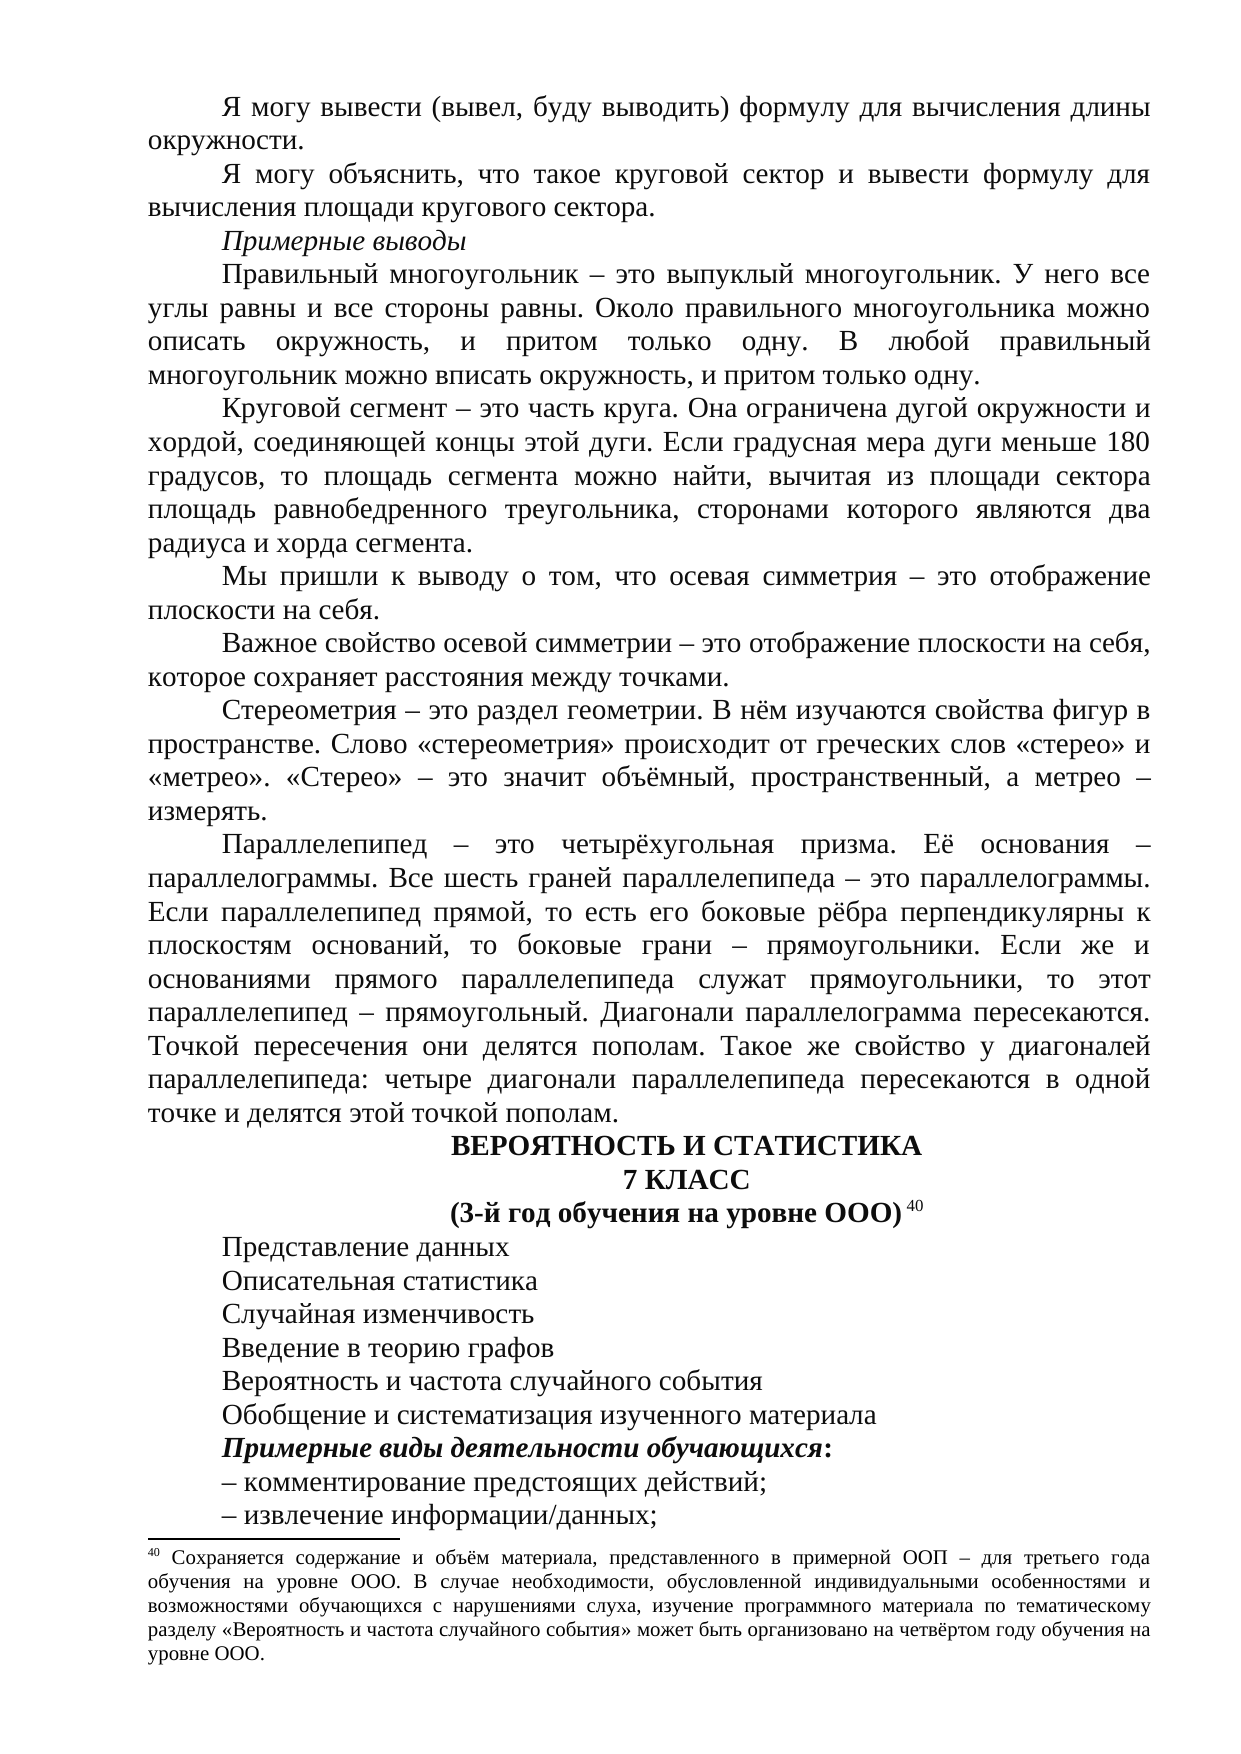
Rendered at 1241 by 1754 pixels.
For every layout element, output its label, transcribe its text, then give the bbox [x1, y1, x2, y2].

text Круговой сегмент – это часть круга. Она ограничена дугой окружности и хордой, соединяющей концы этой дуги. Если градусная мера дуги меньше 180 градусов, то площадь сегмента можно найти, вычитая из площади сектора площадь равнобедренного треугольника, сторонами которого являются два радиуса и хорда сегмента. [148, 391, 1152, 558]
text Параллелепипед – это четырёхугольная призма. Её основания – параллелограммы. Все шесть граней параллелепипеда – это параллелограммы. Если параллелепипед прямой, то есть его боковые рёбра перпендикулярны к плоскостям оснований, то боковые грани – прямоугольники. Если же и основаниями прямого параллелепипеда служат прямоугольники, то этот параллелепипед – прямоугольный. Диагонали параллелограмма пересекаются. Точкой пересечения они делятся пополам. Такое же свойство у диагоналей параллелепипеда: четыре диагонали параллелепипеда пересекаются в одной точке и делятся этой точкой пополам. [148, 827, 1152, 1128]
text Я могу вывести (вывел, буду выводить) формулу для вычисления длины окружности. [148, 89, 1152, 156]
text 7 КЛАСС [148, 1162, 1152, 1196]
text ВЕРОЯТНОСТЬ И СТАТИСТИКА [148, 1128, 1152, 1162]
text (3-й год обучения на уровне ООО) [148, 1196, 1152, 1229]
text Мы пришли к выводу о том, что осевая симметрия – это отображение плоскости на себя. [148, 558, 1152, 625]
text Обобщение и систематизация изученного материала [148, 1397, 1152, 1430]
text Правильный многоугольник – это выпуклый многоугольник. У него все углы равны и все стороны равны. Около правильного многоугольника можно описать окружность, и притом только одну. В любой правильный многоугольник можно вписать окружность, и притом только одну. [148, 256, 1152, 391]
text Примерные выводы [148, 223, 1152, 256]
text Вероятность и частота случайного события [148, 1363, 1152, 1397]
text Важное свойство осевой симметрии – это отображение плоскости на себя, которое сохраняет расстояния между точками. [148, 625, 1152, 692]
text Случайная изменчивость [148, 1296, 1152, 1330]
text Представление данных [148, 1229, 1152, 1263]
text Стереометрия – это раздел геометрии. В нём изучаются свойства фигур в пространстве. Слово «стереометрия» происходит от греческих слов «стерео» и «метрео». «Стерео» – это значит объёмный, пространственный, а метрео – измерять. [148, 692, 1152, 827]
text – комментирование предстоящих действий; [148, 1464, 1152, 1497]
text Я могу объяснить, что такое круговой сектор и вывести формулу для вычисления площади кругового сектора. [148, 156, 1152, 223]
text Введение в теорию графов [148, 1330, 1152, 1363]
text Описательная статистика [148, 1263, 1152, 1296]
text – извлечение информации/данных; [148, 1497, 1152, 1531]
text Примерные виды деятельности обучающихся: [148, 1430, 1152, 1464]
